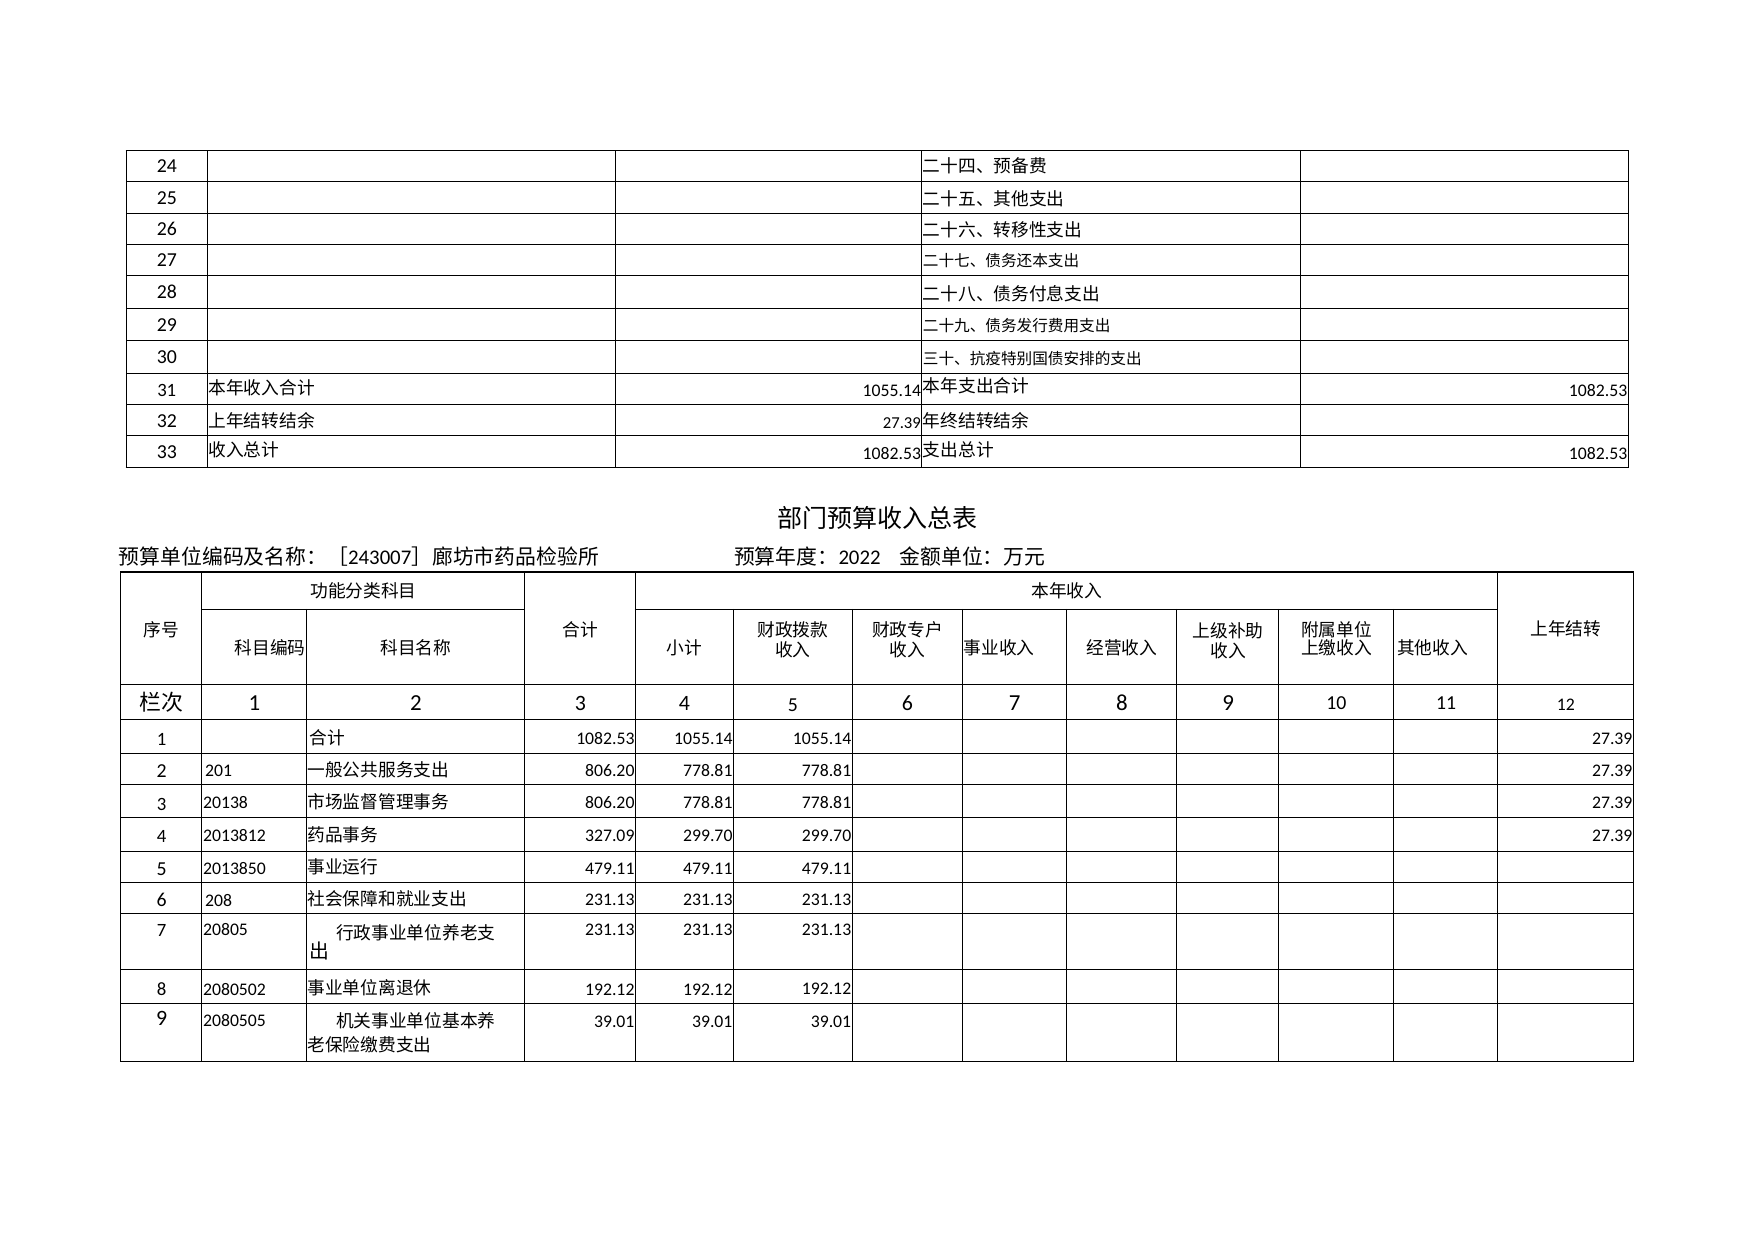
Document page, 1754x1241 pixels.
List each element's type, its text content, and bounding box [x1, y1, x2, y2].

table_cell 327.09 [525, 818, 635, 851]
table_cell [1498, 1004, 1633, 1061]
table_cell [853, 720, 962, 753]
table_cell 10 [1279, 685, 1393, 719]
table_cell [1394, 852, 1497, 882]
table_cell 行政事业单位养老支 出 [307, 914, 524, 969]
table_cell 二十四、预备费 [922, 151, 1300, 181]
table_cell 27.39 [1498, 785, 1633, 817]
table_cell 2080505 [202, 1004, 306, 1061]
table_cell 收入总计 [208, 436, 615, 467]
table_cell 778.81 [734, 754, 852, 784]
table_cell 二十六、转移性支出 [922, 214, 1300, 244]
table_cell 栏次 [121, 685, 201, 719]
table_cell [616, 214, 921, 244]
table_cell 小计 [636, 610, 733, 684]
table_cell 778.81 [734, 785, 852, 817]
table_cell 科目名称 [307, 610, 524, 684]
table_cell 支出总计 [922, 436, 1300, 467]
table_cell [1279, 1004, 1393, 1061]
table_cell 1055.14 [636, 720, 733, 753]
table_cell 29 [127, 309, 207, 339]
table_header 序号 [121, 573, 201, 684]
table_cell [1301, 245, 1628, 275]
table_cell 201 [202, 754, 306, 784]
table_cell 4 [636, 685, 733, 719]
table_cell 市场监督管理事务 [307, 785, 524, 817]
table_cell 事业单位离退休 [307, 970, 524, 1003]
table_header 本年收入 [636, 573, 1497, 609]
table_cell [963, 914, 1066, 969]
table_cell [616, 341, 921, 373]
table_cell 8 [1067, 685, 1176, 719]
table_cell 208 [202, 883, 306, 913]
table_cell 事业收入 [963, 610, 1066, 684]
table_cell [616, 309, 921, 339]
table_cell 11 [1394, 685, 1497, 719]
table_cell [1279, 883, 1393, 913]
table_cell [1301, 151, 1628, 181]
table_cell 1082.53 [616, 436, 921, 467]
table_cell [208, 276, 615, 308]
table_cell [1067, 970, 1176, 1003]
table_cell 6 [121, 883, 201, 913]
table_cell [1394, 720, 1497, 753]
table_cell [853, 818, 962, 851]
table_cell 附属单位 上缴收入 [1279, 610, 1393, 684]
table_cell [963, 883, 1066, 913]
table_cell [853, 785, 962, 817]
table_cell [853, 883, 962, 913]
table_cell [1301, 309, 1628, 339]
table_cell 39.01 [734, 1004, 852, 1061]
table_cell [1279, 754, 1393, 784]
table_cell 231.13 [734, 914, 852, 969]
table_cell 299.70 [734, 818, 852, 851]
table_cell 8 [121, 970, 201, 1003]
table_cell 2013812 [202, 818, 306, 851]
table_cell 6 [853, 685, 962, 719]
table_cell [1498, 883, 1633, 913]
table_cell [1067, 785, 1176, 817]
table_cell 806.20 [525, 754, 635, 784]
table_cell 27.39 [616, 405, 921, 435]
table_cell [616, 182, 921, 212]
table_cell [963, 785, 1066, 817]
table_cell 7 [121, 914, 201, 969]
table_cell 2 [307, 685, 524, 719]
table_cell 5 [121, 852, 201, 882]
table_cell [1067, 720, 1176, 753]
table_header 合计 [525, 573, 635, 684]
table_cell [208, 214, 615, 244]
table_cell [1279, 818, 1393, 851]
table_cell 1 [202, 685, 306, 719]
table_cell [208, 182, 615, 212]
table_cell [1279, 970, 1393, 1003]
table_cell 1082.53 [1301, 374, 1628, 404]
table_cell 479.11 [525, 852, 635, 882]
table_cell [1279, 914, 1393, 969]
table_cell [1177, 914, 1278, 969]
table_cell [963, 754, 1066, 784]
table_header 功能分类科目 [202, 573, 524, 609]
table_cell 1 [121, 720, 201, 753]
table_cell [208, 245, 615, 275]
table_cell [1067, 1004, 1176, 1061]
table_cell [963, 818, 1066, 851]
table_cell 2 [121, 754, 201, 784]
table_cell 2080502 [202, 970, 306, 1003]
table_cell 5 [734, 685, 852, 719]
table_cell 二十九、债务发行费用支出 [922, 309, 1300, 339]
table_header 上年结转 [1498, 573, 1633, 684]
table_cell [1177, 720, 1278, 753]
table_cell 20138 [202, 785, 306, 817]
table_cell [1394, 754, 1497, 784]
table_cell 三十、抗疫特别国债安排的支出 [922, 341, 1300, 373]
table_cell 本年支出合计 [922, 374, 1300, 404]
table_cell 1055.14 [616, 374, 921, 404]
table_cell [1067, 754, 1176, 784]
text 部门预算收入总表 [119, 494, 1635, 536]
table_cell [1301, 214, 1628, 244]
table_cell 31 [127, 374, 207, 404]
table_cell 27.39 [1498, 754, 1633, 784]
table_cell 2013850 [202, 852, 306, 882]
table_cell 231.13 [636, 914, 733, 969]
table_cell [853, 754, 962, 784]
table_cell 年终结转结余 [922, 405, 1300, 435]
table_cell 299.70 [636, 818, 733, 851]
table_cell [1177, 1004, 1278, 1061]
table_cell [1301, 405, 1628, 435]
table_cell 合计 [307, 720, 524, 753]
table_cell [853, 1004, 962, 1061]
table_cell 本年收入合计 [208, 374, 615, 404]
table_cell 27 [127, 245, 207, 275]
table_cell 27.39 [1498, 720, 1633, 753]
table_cell [1279, 852, 1393, 882]
table_cell [1279, 785, 1393, 817]
table_cell 事业运行 [307, 852, 524, 882]
table_cell [1301, 276, 1628, 308]
table_cell [1394, 785, 1497, 817]
table_cell [1067, 883, 1176, 913]
table_cell [853, 852, 962, 882]
table_cell [963, 720, 1066, 753]
table_cell 7 [963, 685, 1066, 719]
table_cell 12 [1498, 685, 1633, 719]
table_cell [1177, 818, 1278, 851]
table_cell 27.39 [1498, 818, 1633, 851]
table_cell [853, 970, 962, 1003]
table_cell 3 [121, 785, 201, 817]
table_cell 39.01 [636, 1004, 733, 1061]
table_cell 33 [127, 436, 207, 467]
table_cell 1082.53 [525, 720, 635, 753]
table_cell 药品事务 [307, 818, 524, 851]
table_cell [1498, 914, 1633, 969]
table_cell [1279, 720, 1393, 753]
table_cell 9 [1177, 685, 1278, 719]
table_cell 192.12 [525, 970, 635, 1003]
table_cell 3 [525, 685, 635, 719]
table_cell [616, 245, 921, 275]
table_cell [1177, 754, 1278, 784]
table_cell 806.20 [525, 785, 635, 817]
table_cell 上年结转结余 [208, 405, 615, 435]
table_cell 26 [127, 214, 207, 244]
table_cell [1177, 970, 1278, 1003]
table_cell 28 [127, 276, 207, 308]
table_cell 778.81 [636, 785, 733, 817]
table_cell 经营收入 [1067, 610, 1176, 684]
table_cell [202, 720, 306, 753]
table_cell [616, 276, 921, 308]
table_cell [208, 309, 615, 339]
table_cell [1498, 970, 1633, 1003]
table_cell [1067, 818, 1176, 851]
table_cell 20805 [202, 914, 306, 969]
table_cell [1177, 852, 1278, 882]
table_cell 192.12 [734, 970, 852, 1003]
table_cell [1177, 785, 1278, 817]
table_cell [1394, 1004, 1497, 1061]
table_cell 财政拨款 收入 [734, 610, 852, 684]
table_cell [963, 852, 1066, 882]
table_cell [1394, 914, 1497, 969]
table_cell 24 [127, 151, 207, 181]
table_cell [1067, 914, 1176, 969]
table_cell [853, 914, 962, 969]
table_cell 其他收入 [1394, 610, 1497, 684]
table_cell 778.81 [636, 754, 733, 784]
table_cell 32 [127, 405, 207, 435]
table_cell 机关事业单位基本养 老保险缴费支出 [307, 1004, 524, 1061]
table_cell 一般公共服务支出 [307, 754, 524, 784]
table_cell [1177, 883, 1278, 913]
table_cell 231.13 [636, 883, 733, 913]
table_cell 39.01 [525, 1004, 635, 1061]
table_cell [1301, 182, 1628, 212]
table_cell 192.12 [636, 970, 733, 1003]
table_cell 25 [127, 182, 207, 212]
table_cell [1394, 883, 1497, 913]
text 预算单位编码及名称：［243007］廊坊市药品检验所 预算年度：2022 金额单位：万元 [119, 536, 1635, 571]
table_cell [1394, 970, 1497, 1003]
table_cell 4 [121, 818, 201, 851]
table_cell 二十七、债务还本支出 [922, 245, 1300, 275]
table_cell 9 [121, 1004, 201, 1061]
table_cell 财政专户 收入 [853, 610, 962, 684]
table_cell [208, 151, 615, 181]
table_cell [963, 1004, 1066, 1061]
table_cell 科目编码 [202, 610, 306, 684]
table_cell 二十八、债务付息支出 [922, 276, 1300, 308]
table_cell [208, 341, 615, 373]
table_cell 231.13 [525, 883, 635, 913]
table_cell 479.11 [734, 852, 852, 882]
table_cell [616, 151, 921, 181]
table_cell [1301, 341, 1628, 373]
table_cell 上级补助 收入 [1177, 610, 1278, 684]
table_cell 231.13 [734, 883, 852, 913]
table_cell [1067, 852, 1176, 882]
table_cell [1498, 852, 1633, 882]
table_cell 231.13 [525, 914, 635, 969]
table_cell 30 [127, 341, 207, 373]
table_cell [963, 970, 1066, 1003]
table_cell 二十五、其他支出 [922, 182, 1300, 212]
table_cell 1082.53 [1301, 436, 1628, 467]
table_cell 479.11 [636, 852, 733, 882]
table_cell 社会保障和就业支出 [307, 883, 524, 913]
table_cell 1055.14 [734, 720, 852, 753]
table_cell [1394, 818, 1497, 851]
